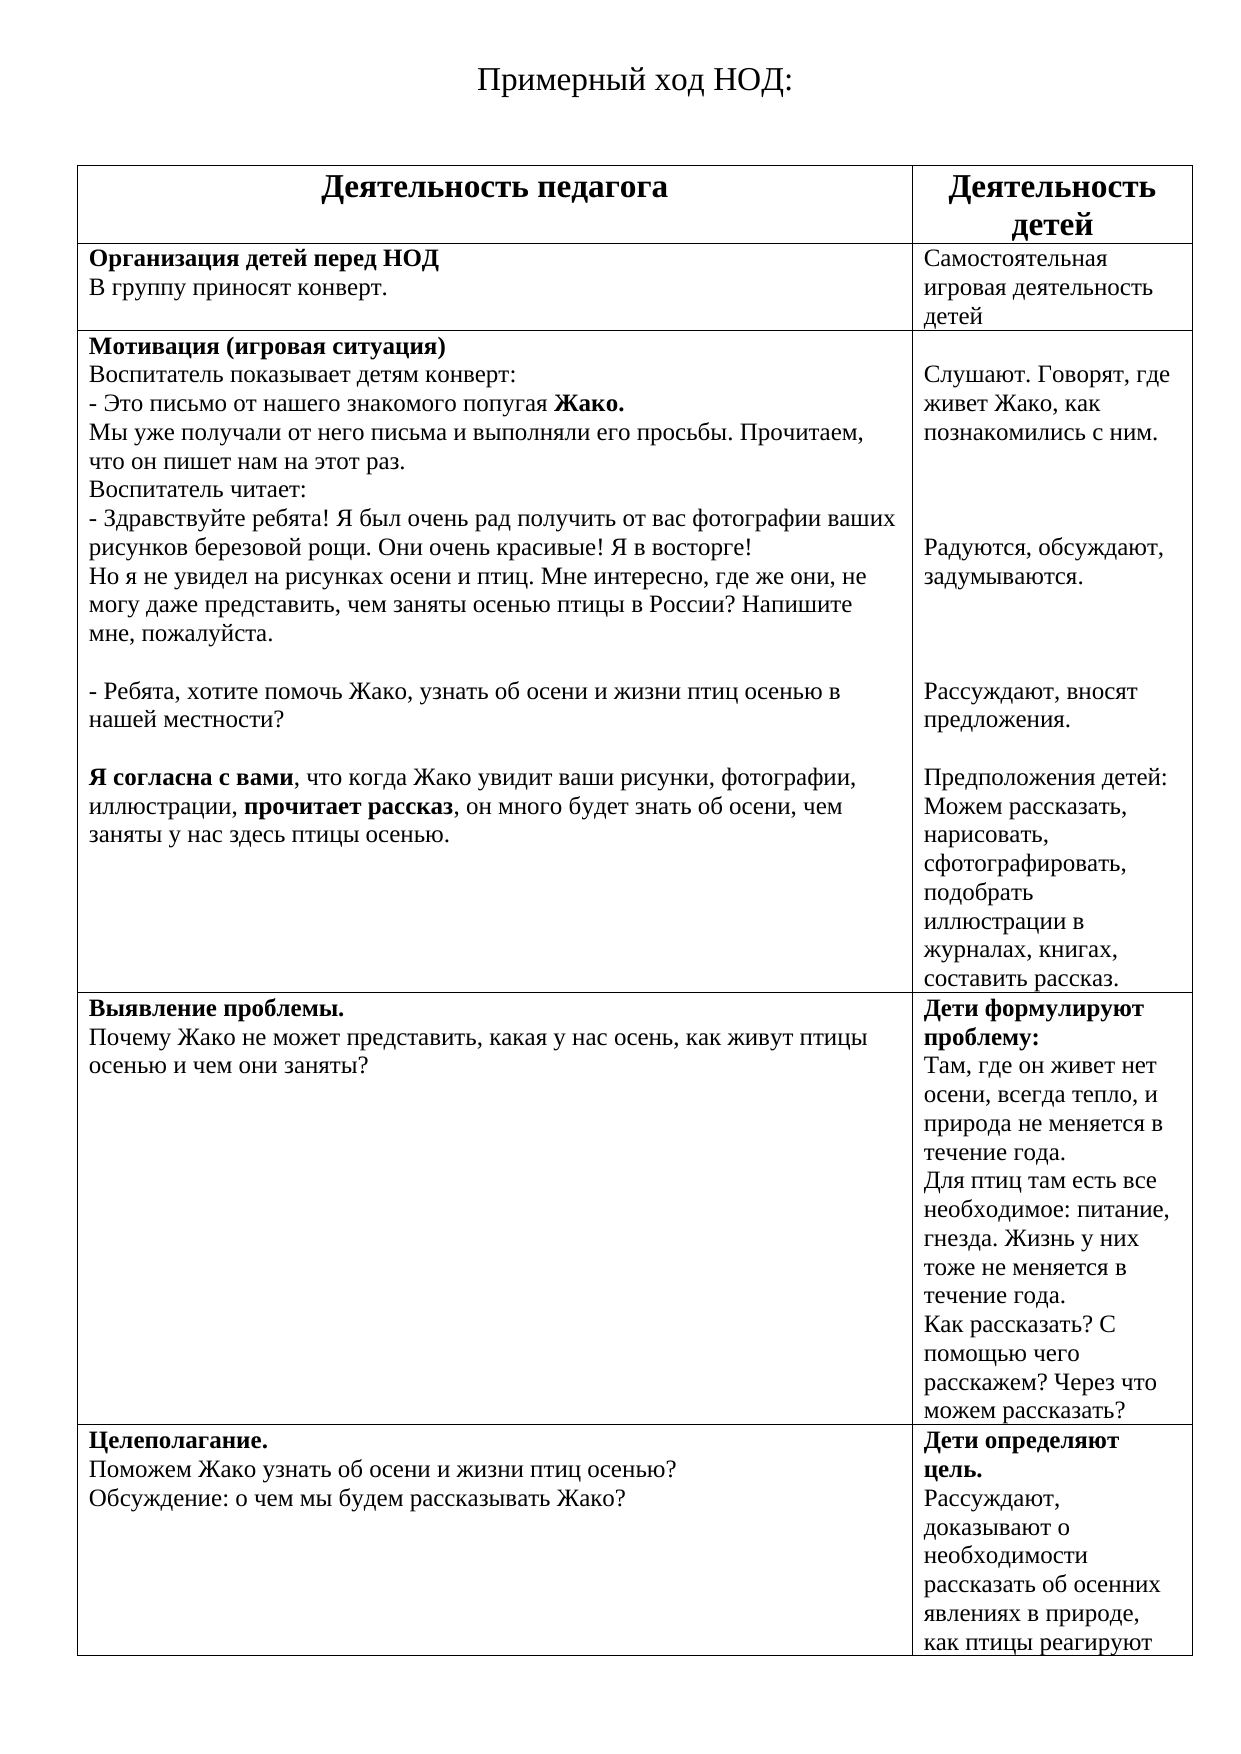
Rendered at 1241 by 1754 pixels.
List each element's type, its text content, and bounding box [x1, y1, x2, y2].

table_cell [78, 1425, 912, 1655]
table_cell Самостоятельная игровая деятельность детей [913, 244, 1192, 330]
table_header Деятельность детей [913, 166, 1192, 242]
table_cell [913, 1425, 1192, 1655]
table_cell Слушают. Говорят, где живет Жако, как познакомились с ним. Радуются, обсуждают, задумываются. Рассуждают, вносят предложения. Предположения детей: Можем рассказать, нарисовать, сфотографировать, подобрать иллюстрации в журналах, книгах, составить рассказ. [913, 331, 1192, 992]
table_cell Организация детей перед НОД В группу приносят конверт. [78, 244, 912, 330]
table_cell Мотивация (игровая ситуация) Воспитатель показывает детям конверт: - Это письмо от нашего знакомого попугая Жако. Мы уже получали от него письма и выполняли его просьбы. Прочитаем, что он пишет нам на этот раз. Воспитатель читает: - Здравствуйте ребята! Я был очень рад получить от вас фотографии ваших рисунков березовой рощи. Они очень красивые! Я в восторге! Но я не увидел на рисунках осени и птиц. Мне интересно, где же они, не могу даже представить, чем заняты осенью птицы в России? Напишите мне, пожалуйста. - Ребята, хотите помочь Жако, узнать об осени и жизни птиц осенью в нашей местности? Я согласна с вами, что когда Жако увидит ваши рисунки, фотографии, иллюстрации, прочитает рассказ, он много будет знать об осени, чем заняты у нас здесь птицы осенью. [78, 331, 912, 992]
table_cell Выявление проблемы. Почему Жако не может представить, какая у нас осень, как живут птицы осенью и чем они заняты? [78, 993, 912, 1424]
table_cell Дети формулируют проблему: Там, где он живет нет осени, всегда тепло, и природа не меняется в течение года. Для птиц там есть все необходимое: питание, гнезда. Жизнь у них тоже не меняется в течение года. Как рассказать? С помощью чего расскажем? Через что можем рассказать? [913, 993, 1192, 1424]
text Примерный ход НОД: [89, 59, 1181, 97]
table_header Деятельность педагога [78, 166, 912, 242]
